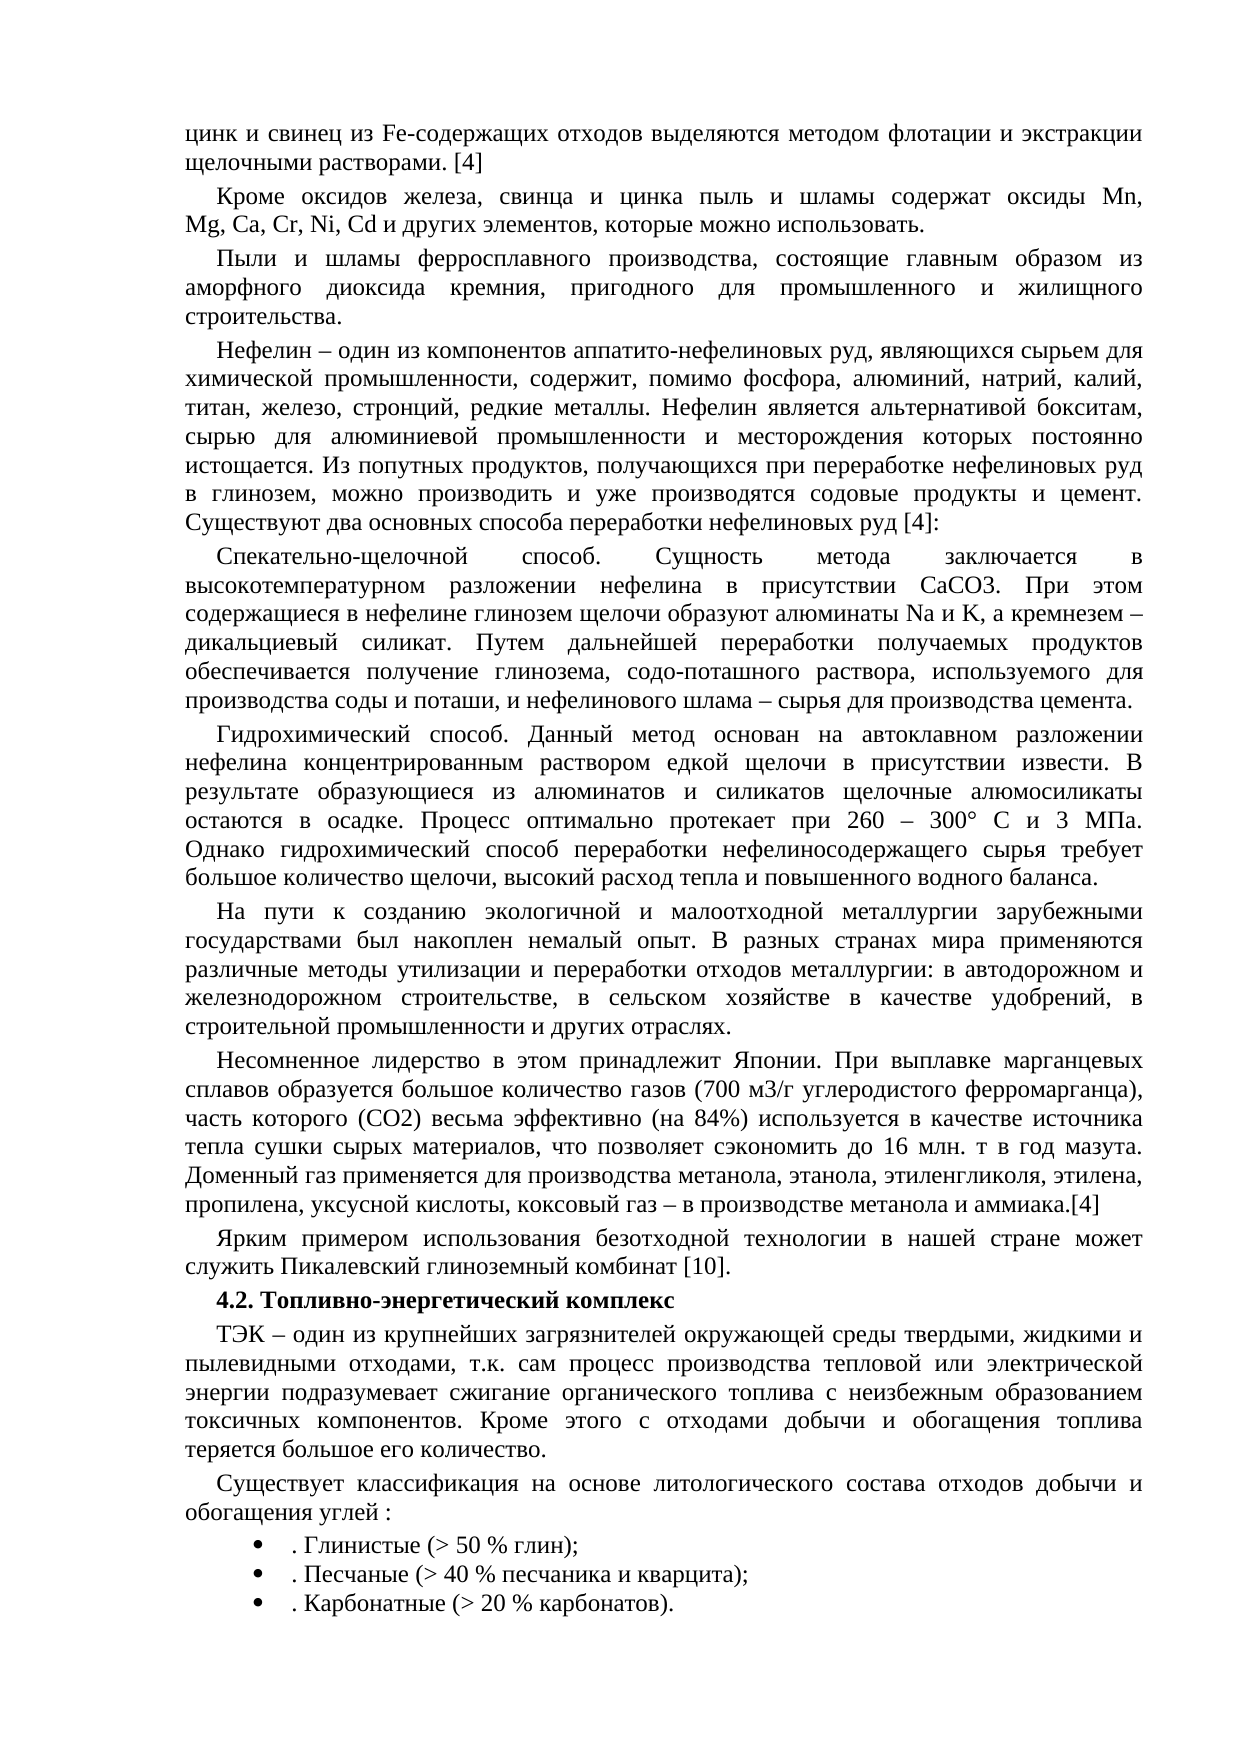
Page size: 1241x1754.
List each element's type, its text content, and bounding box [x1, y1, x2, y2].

text На пути к созданию экологичной и малоотходной металлургии зарубежными государствами был накоплен немалый опыт. В разных странах мира применяются различные методы утилизации и переработки отходов металлургии: в автодорожном и железнодорожном строительстве, в сельском хозяйстве в качестве удобрений, в строительной промышленности и других отраслях. [185, 954, 1144, 1097]
text Существует классификация на основе литологического состава отходов добычи и обогащения углей : [185, 1526, 1144, 1583]
text Пыли и шламы ферросплавного производства, состоящие главным образом из аморфного диоксида кремния, пригодного для промышленного и жилищного строительства. [185, 301, 1144, 387]
text Нефелин – один из компонентов аппатито-нефелиновых руд, являющихся сырьем для химической промышленности, содержит, помимо фосфора, алюминий, натрий, калий, титан, железо, стронций, редкие металлы. Нефелин является альтернативой бокситам, сырью для алюминиевой промышленности и месторождения которых постоянно истощается. Из попутных продуктов, получающихся при переработке нефелиновых руд в глинозем, можно производить и уже производятся содовые продукты и цемент. Существуют два основных способа переработки нефелиновых руд [4]: [185, 392, 1144, 593]
text Гидрохимический способ. Данный метод основан на автоклавном разложении нефелина концентрированным раствором едкой щелочи в присутствии извести. В результате образующиеся из алюминатов и силикатов щелочные алюмосиликаты остаются в осадке. Процесс оптимально протекает при 260 – 300° С и 3 МПа. Однако гидрохимический способ переработки нефелиносодержащего сырья требует большое количество щелочи, высокий расход тепла и повышенного водного баланса. [185, 776, 1144, 949]
text 4.2. Топливно-энергетический комплекс [185, 1343, 1144, 1372]
text Несомненное лидерство в этом принадлежит Японии. При выплавке марганцевых сплавов образуется большое количество газов (700 м3/г углеродистого ферромарганца), часть которого (СО2) весьма эффективно (на 84%) используется в качестве источника тепла сушки сырых материалов, что позволяет сэкономить до 16 млн. т в год мазута. Доменный газ применяется для производства метанола, этанола, этиленгликоля, этилена, пропилена, уксусной кислоты, коксовый газ – в производстве метанола и аммиака.[4] [185, 1103, 1144, 1275]
list . Глинистые (> 50 % глин); [254, 1588, 1144, 1617]
text ТЭК – один из крупнейших загрязнителей окружающей среды твердыми, жидкими и пылевидными отходами, т.к. сам процесс производства тепловой или электрической энергии подразумевает сжигание органического топлива с неизбежным образованием токсичных компонентов. Кроме этого с отходами добычи и обогащения топлива теряется большое его количество. [185, 1377, 1144, 1520]
text Спекательно-щелочной способ. Сущность метода заключается в высокотемпературном разложении нефелина в присутствии СаСО3. При этом содержащиеся в нефелине глинозем щелочи образуют алюминаты Na и K, а кремнезем – дикальциевый силикат. Путем дальнейшей переработки получаемых продуктов обеспечивается получение глинозема, содо-поташного раствора, используемого для производства соды и поташи, и нефелинового шлама – сырья для производства цемента. [185, 598, 1144, 771]
text Ярким примером использования безотходной технологии в нашей стране может служить Пикалевский глиноземный комбинат [10]. [185, 1280, 1144, 1338]
text Кроме оксидов железа, свинца и цинка пыль и шламы содержат оксиды Mn, Mg, Ca, Cr, Ni, Cd и других элементов, которые можно использовать. [185, 238, 1144, 296]
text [185, 118, 1144, 233]
